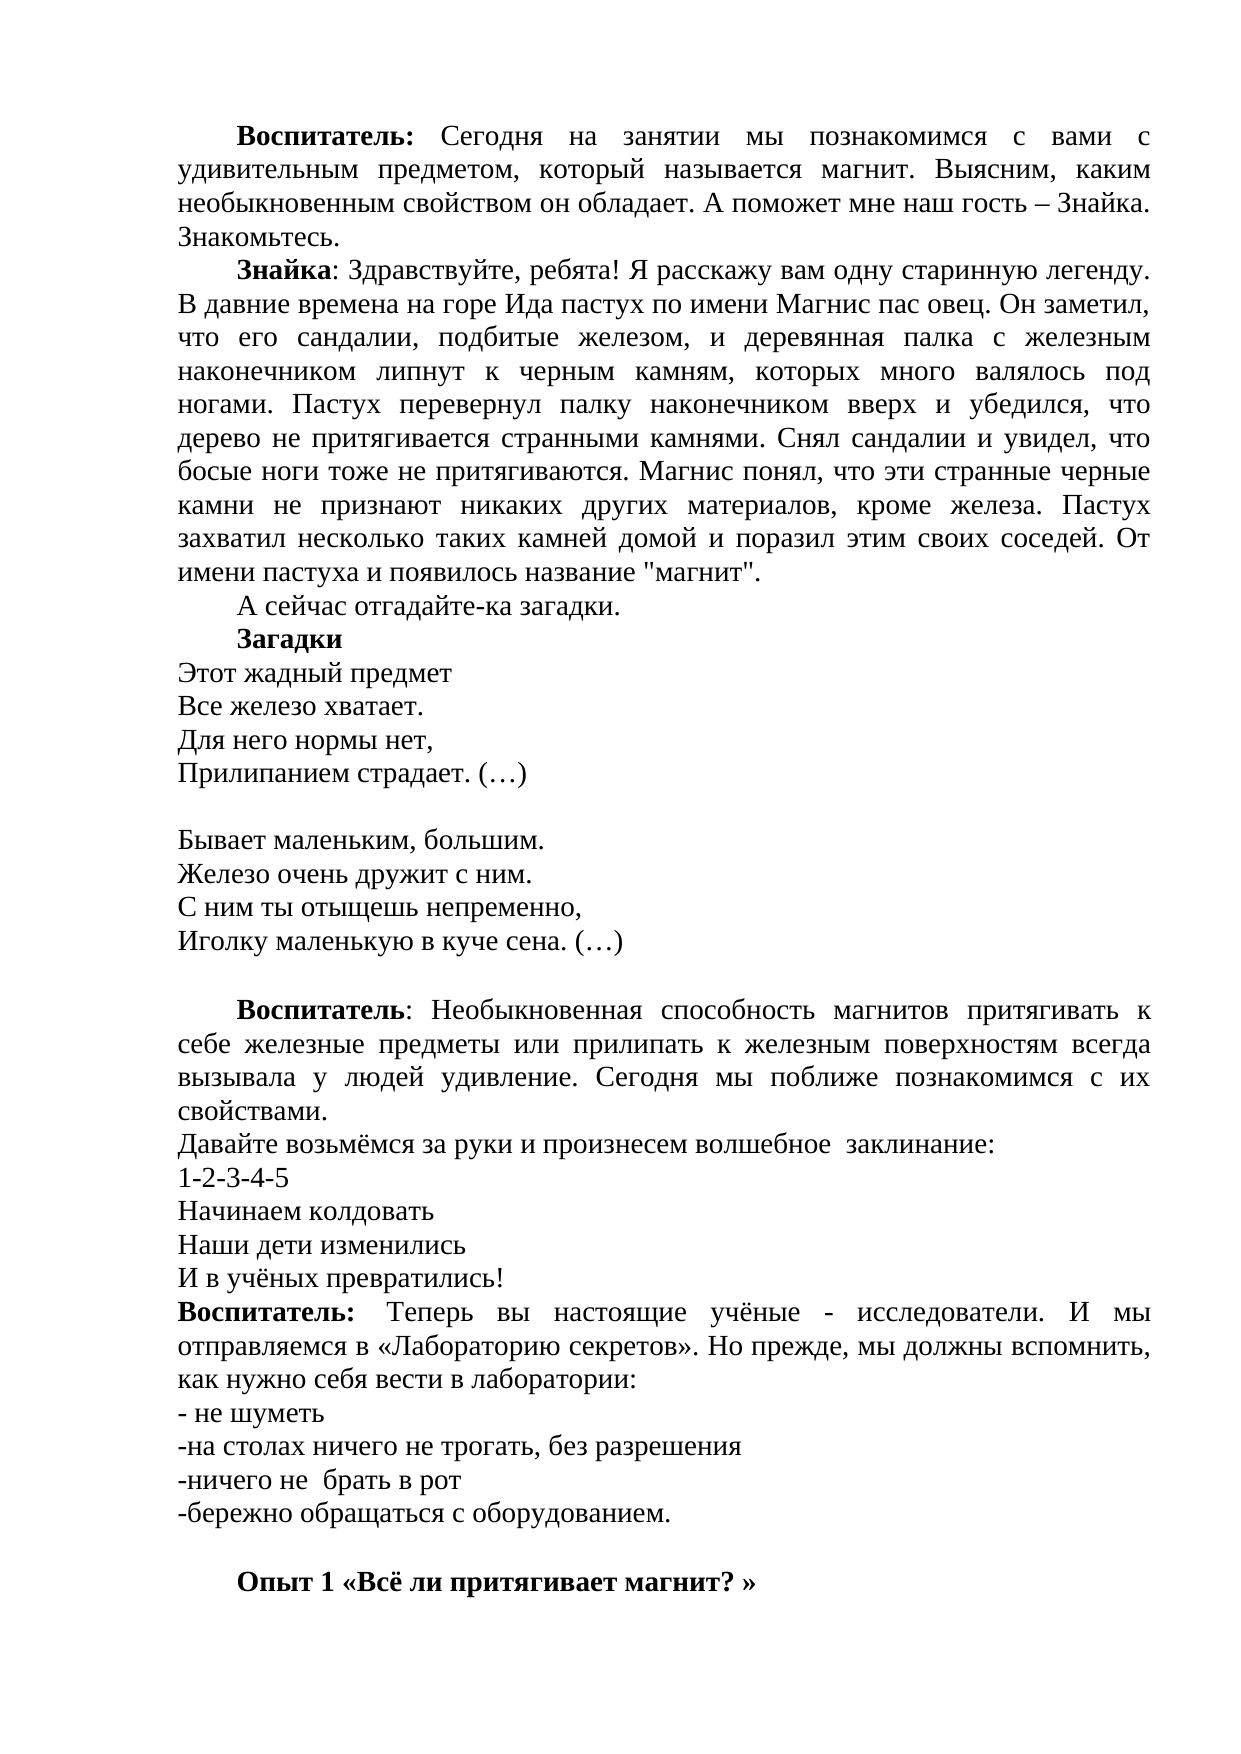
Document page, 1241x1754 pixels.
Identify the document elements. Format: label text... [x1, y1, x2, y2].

text Воспитатель: Необыкновенная способность магнитов притягивать к себе железные предметы или прилипать к железным поверхностям всегда вызывала у людей удивление. Сегодня мы поближе познакомимся с их свойствами. [177, 992, 1152, 1126]
text Знайка: Здравствуйте, ребята! Я расскажу вам одну старинную легенду. В давние времена на горе Ида пастух по имени Магнис пас овец. Он заметил, что его сандалии, подбитые железом, и деревянная палка с железным наконечником липнут к черным камням, которых много валялось под ногами. Пастух перевернул палку наконечником вверх и убедился, что дерево не притягивается странными камнями. Снял сандалии и увидел, что босые ноги тоже не притягиваются. Магнис понял, что эти странные черные камни не признают никаких других материалов, кроме железа. Пастух захватил несколько таких камней домой и поразил этим своих соседей. От имени пастуха и появилось название "магнит". [177, 252, 1152, 588]
text 1-2-3-4-5 [177, 1160, 1152, 1193]
text А сейчас отгадайте-ка загадки. [177, 588, 1152, 621]
text Воспитатель: Сегодня на занятии мы познакомимся с вами с удивительным предметом, который называется магнит. Выясним, каким необыкновенным свойством он обладает. А поможет мне наш гость – Знайка. Знакомьтесь. [177, 118, 1152, 252]
text Иголку маленькую в куче сена. (…) [177, 923, 1152, 957]
text -на столах ничего не трогать, без разрешения [177, 1428, 1152, 1462]
text Опыт 1 «Всё ли притягивает магнит? » [177, 1564, 1152, 1598]
text -ничего не брать в рот [177, 1462, 1152, 1495]
text Загадки [177, 621, 1152, 655]
text Железо очень дружит с ним. [177, 856, 1152, 889]
text -бережно обращаться с оборудованием. [177, 1495, 1152, 1529]
text Для него нормы нет, [177, 722, 1152, 755]
text Все железо хватает. [177, 688, 1152, 722]
text Воспитатель: Теперь вы настоящие учёные - исследователи. И мы отправляемся в «Лабораторию секретов». Но прежде, мы должны вспомнить, как нужно себя вести в лаборатории: [177, 1294, 1152, 1395]
text Давайте возьмёмся за руки и произнесем волшебное заклинание: [177, 1126, 1152, 1160]
text Наши дети изменились [177, 1227, 1152, 1261]
text И в учёных превратились! [177, 1261, 1152, 1294]
text С ним ты отыщешь непременно, [177, 889, 1152, 923]
text Начинаем колдовать [177, 1193, 1152, 1227]
text Бывает маленьким, большим. [177, 822, 1152, 856]
text - не шуметь [177, 1395, 1152, 1428]
text Этот жадный предмет [177, 655, 1152, 688]
text Прилипанием страдает. (…) [177, 755, 1152, 789]
